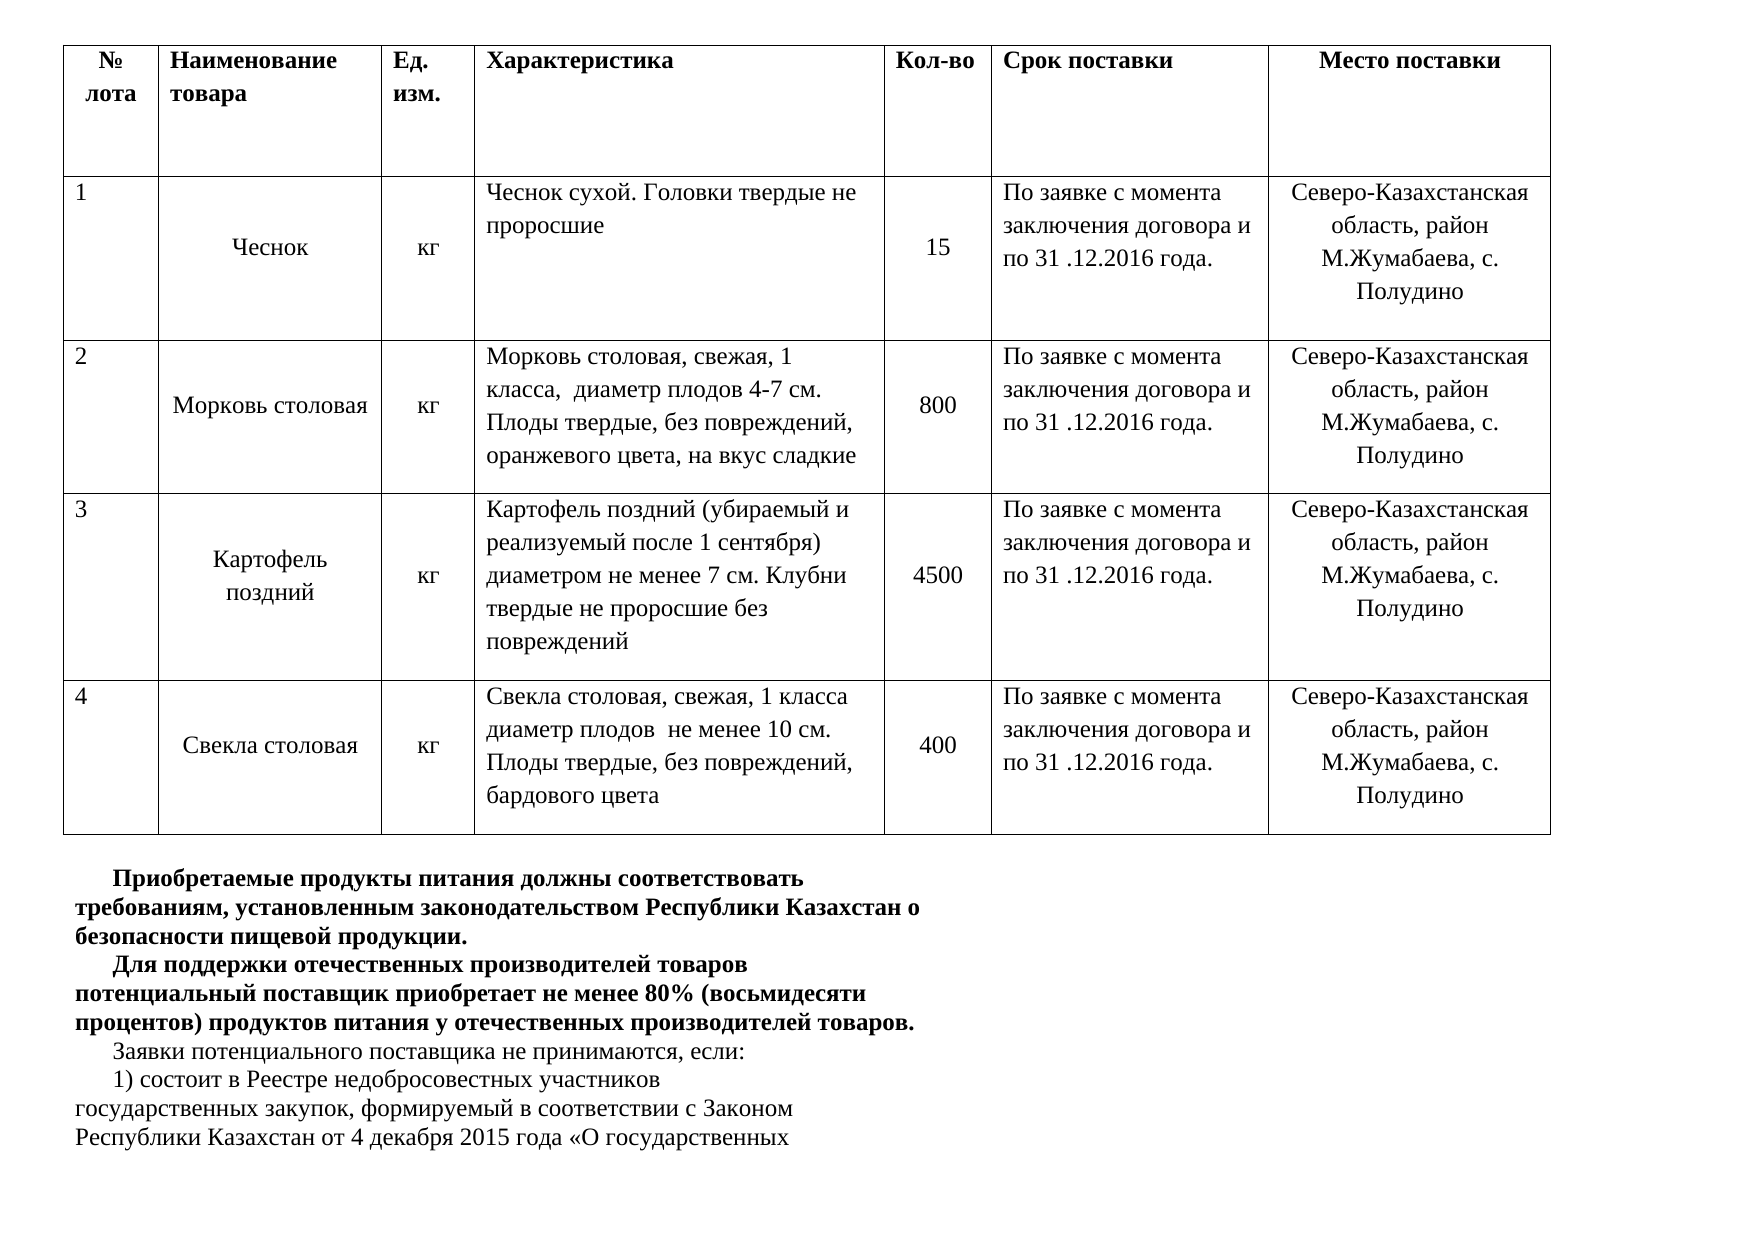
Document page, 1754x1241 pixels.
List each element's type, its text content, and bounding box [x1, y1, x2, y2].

table_cell Северо-Казахстанская область, район М.Жумабаева, с. Полудино [1269, 341, 1550, 493]
table_cell кг [382, 177, 474, 340]
table_cell 15 [885, 177, 991, 340]
table_cell кг [382, 494, 474, 680]
table_cell 2 [64, 341, 158, 493]
table_cell Чеснок [159, 177, 381, 340]
table_cell Чеснок сухой. Головки твердые не проросшие [475, 177, 884, 340]
table_header № лота [64, 46, 158, 176]
table_cell Северо-Казахстанская область, район М.Жумабаева, с. Полудино [1269, 177, 1550, 340]
table_cell 400 [885, 681, 991, 833]
table_cell Свекла столовая, свежая, 1 класса диаметр плодов не менее 10 см. Плоды твердые, без повреждений, бардового цвета [475, 681, 884, 833]
table_cell По заявке с момента заключения договора и по 31 .12.2016 года. [992, 177, 1268, 340]
table_header Место поставки [1269, 46, 1550, 176]
table_header Ед. изм. [382, 46, 474, 176]
table_cell По заявке с момента заключения договора и по 31 .12.2016 года. [992, 681, 1268, 833]
table_cell 1 [64, 177, 158, 340]
table_cell 3 [64, 494, 158, 680]
table_header Характеристика [475, 46, 884, 176]
table_cell Морковь столовая, свежая, 1 класса, диаметр плодов 4-7 см. Плоды твердые, без повреждений, оранжевого цвета, на вкус сладкие [475, 341, 884, 493]
table_cell кг [382, 341, 474, 493]
table_cell Картофель поздний (убираемый и реализуемый после 1 сентября) диаметром не менее 7 см. Клубни твердые не проросшие без повреждений [475, 494, 884, 680]
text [75, 863, 1679, 1151]
table_cell 4500 [885, 494, 991, 680]
table_cell Свекла столовая [159, 681, 381, 833]
table_cell Картофель поздний [159, 494, 381, 680]
table_cell По заявке с момента заключения договора и по 31 .12.2016 года. [992, 494, 1268, 680]
table_header Срок поставки [992, 46, 1268, 176]
table_cell Северо-Казахстанская область, район М.Жумабаева, с. Полудино [1269, 681, 1550, 833]
table_header Кол-во [885, 46, 991, 176]
table_cell Северо-Казахстанская область, район М.Жумабаева, с. Полудино [1269, 494, 1550, 680]
table_cell 4 [64, 681, 158, 833]
table_header Наименование товара [159, 46, 381, 176]
table_cell Морковь столовая [159, 341, 381, 493]
table_cell кг [382, 681, 474, 833]
table_cell По заявке с момента заключения договора и по 31 .12.2016 года. [992, 341, 1268, 493]
table_cell 800 [885, 341, 991, 493]
